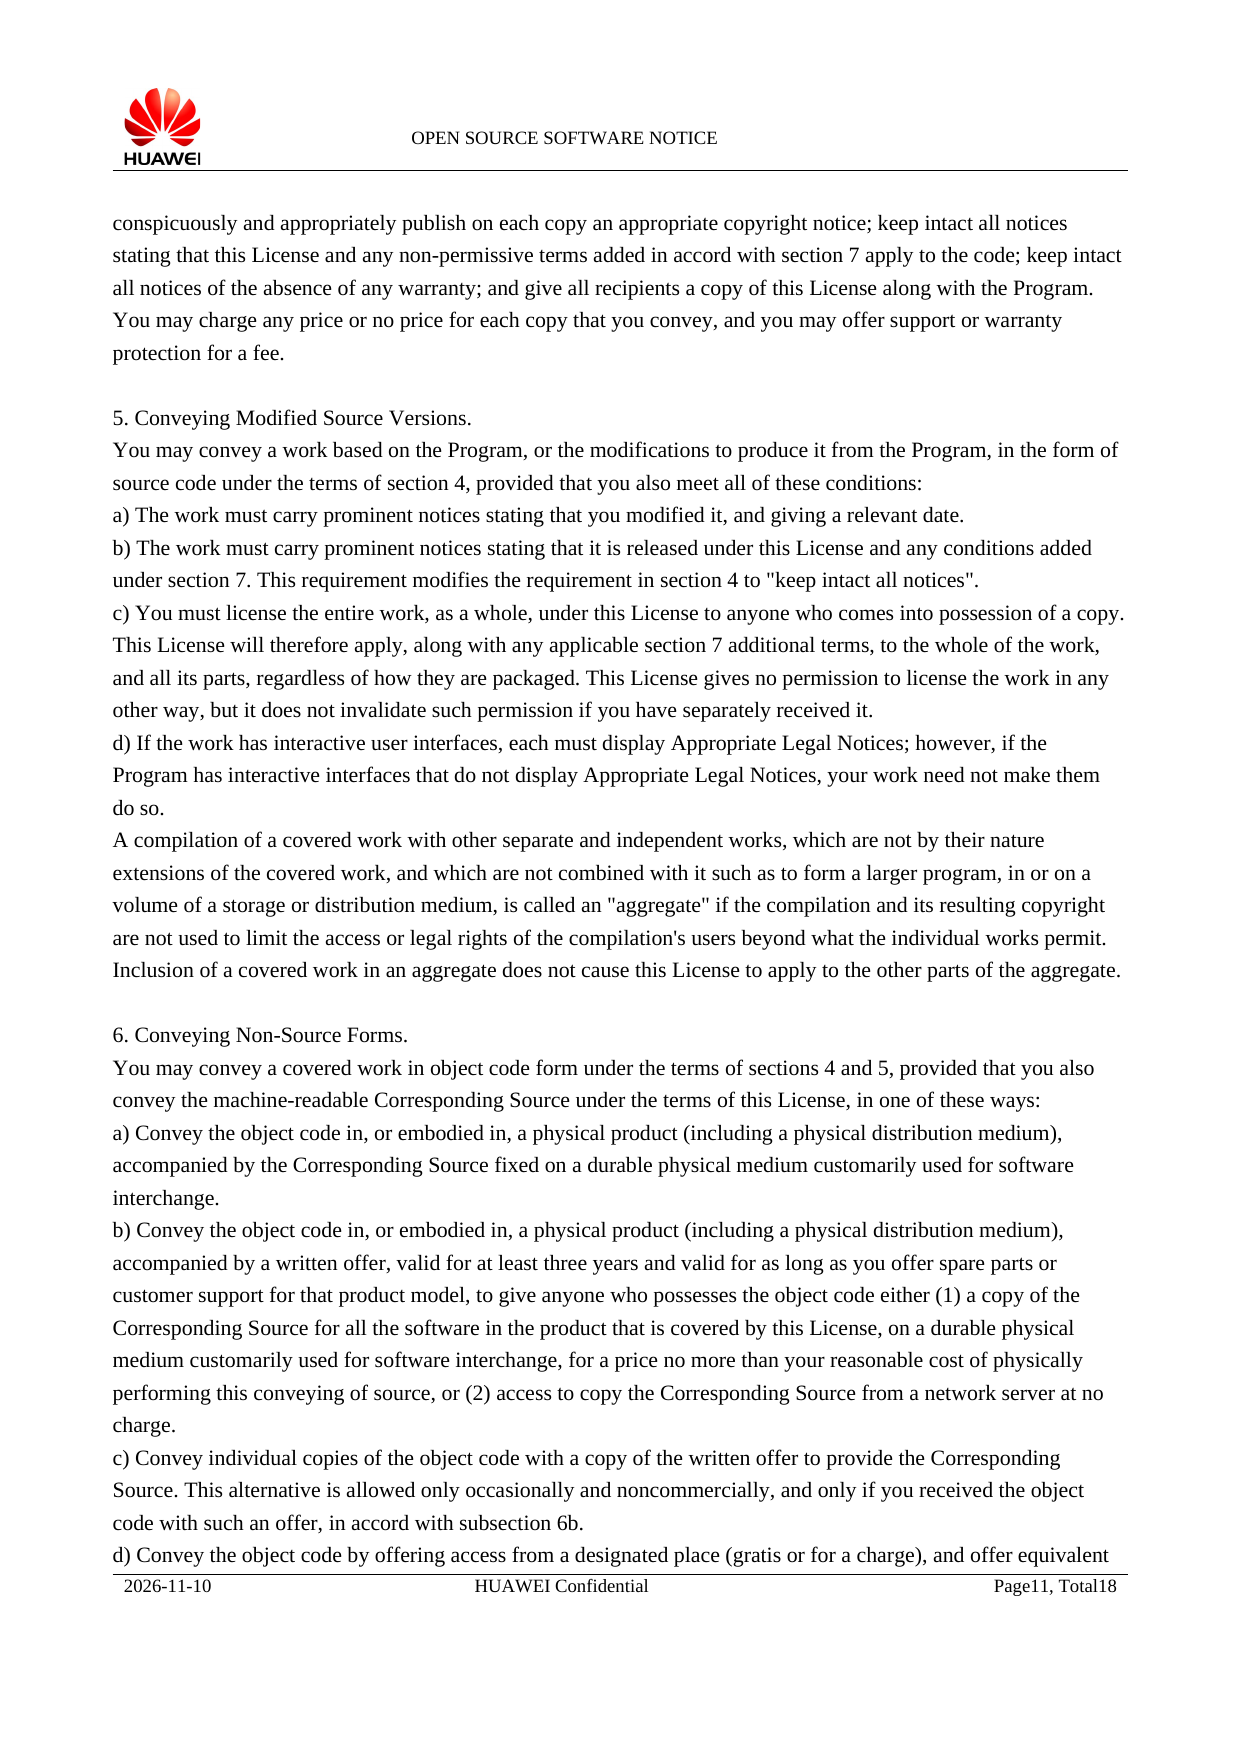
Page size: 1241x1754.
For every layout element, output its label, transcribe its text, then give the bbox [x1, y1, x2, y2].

text c) You must license the entire work, as a whole, under this License to anyone who comes into possession of a copy. This License will therefore apply, along with any applicable section 7 additional terms, to the whole of the work, and all its parts, regardless of how they are packaged. This License gives no permission to license the work in any other way, but it does not invalidate such permission if you have separately received it. [112, 596, 1128, 726]
text c) Convey individual copies of the object code with a copy of the written offer to provide the Corresponding Source. This alternative is allowed only occasionally and noncommercially, and only if you received the object code with such an offer, in accord with subsection 6b. [112, 1441, 1128, 1539]
text You may charge any price or no price for each copy that you convey, and you may offer support or warranty protection for a fee. [112, 304, 1128, 369]
text b) Convey the object code in, or embodied in, a physical product (including a physical distribution medium), accompanied by a written offer, valid for at least three years and valid for as long as you offer spare parts or customer support for that product model, to give anyone who possesses the object code either (1) a copy of the Corresponding Source for all the software in the product that is covered by this License, on a durable physical medium customarily used for software interchange, for a price no more than your reasonable cost of physically performing this conveying of source, or (2) access to copy the Corresponding Source from a network server at no charge. [112, 1214, 1128, 1441]
text a) The work must carry prominent notices stating that you modified it, and giving a relevant date. [112, 499, 1128, 531]
text d) If the work has interactive user interfaces, each must display Appropriate Legal Notices; however, if the Program has interactive interfaces that do not display Appropriate Legal Notices, your work need not make them do so. [112, 726, 1128, 824]
text 5. Conveying Modified Source Versions. [112, 401, 1128, 434]
text A compilation of a covered work with other separate and independent works, which are not by their nature extensions of the covered work, and which are not combined with it such as to form a larger program, in or on a volume of a storage or distribution medium, is called an "aggregate" if the compilation and its resulting copyright are not used to limit the access or legal rights of the compilation's users beyond what the individual works permit. Inclusion of a covered work in an aggregate does not cause this License to apply to the other parts of the aggregate. [112, 824, 1128, 986]
text 6. Conveying Non-Source Forms. [112, 1019, 1128, 1051]
text You may convey a work based on the Program, or the modifications to produce it from the Program, in the form of source code under the terms of section 4, provided that you also meet all of these conditions: [112, 434, 1128, 499]
text You may convey a covered work in object code form under the terms of sections 4 and 5, provided that you also convey the machine-readable Corresponding Source under the terms of this License, in one of these ways: [112, 1051, 1128, 1116]
text b) The work must carry prominent notices stating that it is released under this License and any conditions added under section 7. This requirement modifies the requirement in section 4 to "keep intact all notices". [112, 531, 1128, 596]
picture [124, 88, 201, 165]
text a) Convey the object code in, or embodied in, a physical product (including a physical distribution medium), accompanied by the Corresponding Source fixed on a durable physical medium customarily used for software interchange. [112, 1116, 1128, 1214]
